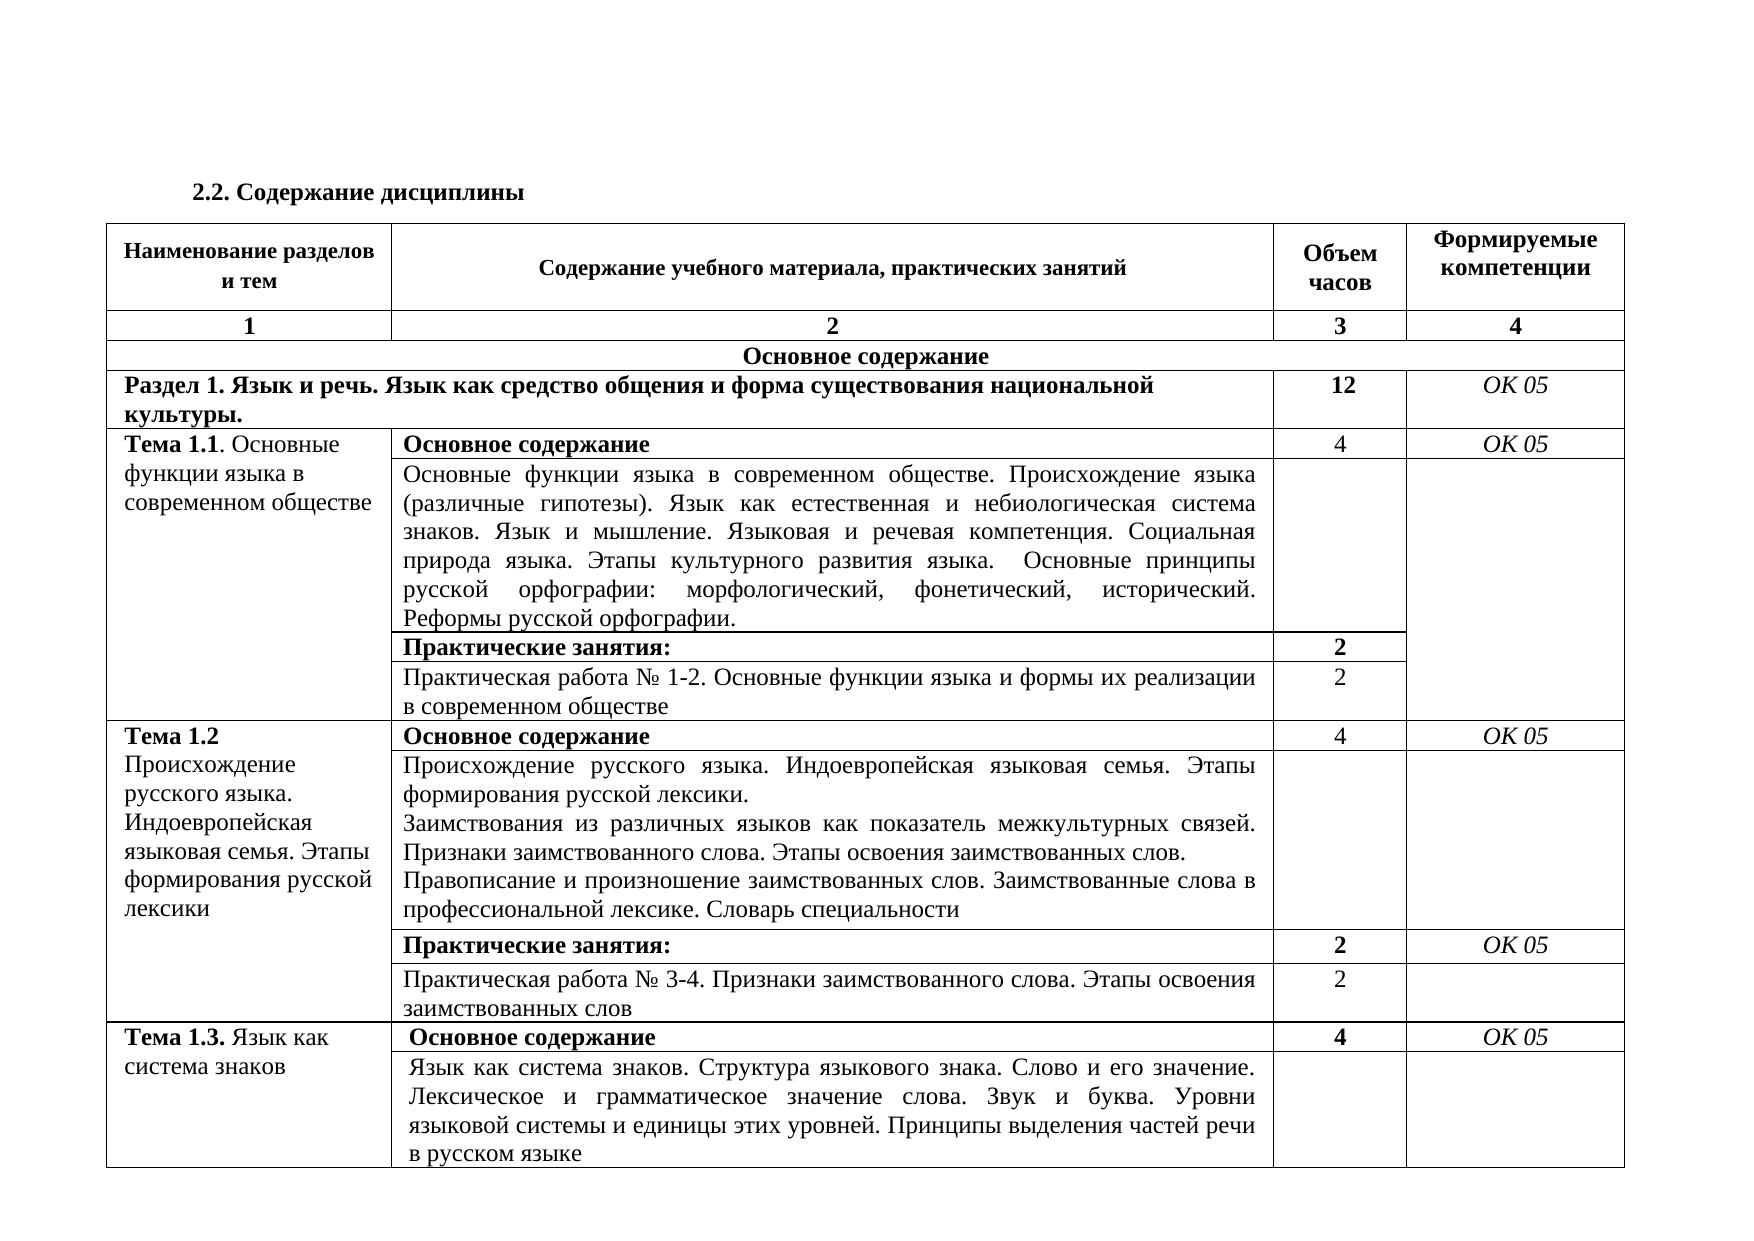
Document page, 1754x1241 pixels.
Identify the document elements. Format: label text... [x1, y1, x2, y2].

table_header Наименование разделов и тем [107, 224, 391, 310]
table_header Содержание учебного материала, практических занятий [392, 224, 1273, 310]
table_cell Практические занятия: [392, 930, 1273, 963]
table_cell 2 [392, 311, 1273, 340]
table_header Объем часов [1274, 224, 1406, 310]
table_cell ОК 05 [1407, 1023, 1624, 1051]
table_cell 4 [1274, 429, 1406, 458]
table_cell Основное содержание [392, 1023, 1273, 1051]
table_cell Практическая работа № 1-2. Основные функции языка и формы их реализации в современном обществе [392, 662, 1273, 720]
table_cell Тема 1.1. Основные функции языка в современном обществе [107, 429, 391, 720]
table_cell 4 [1274, 1023, 1406, 1051]
table_cell Раздел 1. Язык и речь. Язык как средство общения и форма существования национальной культуры. [107, 371, 1273, 428]
table_cell Основное содержание [107, 341, 1624, 369]
table_cell [1407, 964, 1624, 1021]
table_cell Тема 1.2 Происхождение русского языка. Индоевропейская языковая семья. Этапы формирования русской лексики [107, 721, 391, 1021]
table_cell 2 [1274, 964, 1406, 1021]
table_cell Тема 1.3. Язык как система знаков [107, 1023, 391, 1167]
table_cell [1274, 1052, 1406, 1167]
table_cell Язык как система знаков. Структура языкового знака. Слово и его значение. Лексическое и грамматическое значение слова. Звук и буква. Уровни языковой системы и единицы этих уровней. Принципы выделения частей речи в русском языке [392, 1052, 1273, 1167]
table_cell 2 [1274, 633, 1406, 661]
table_cell 2 [1274, 662, 1406, 720]
table_cell [1407, 459, 1624, 720]
table_cell Основное содержание [392, 429, 1273, 458]
table_cell Происхождение русского языка. Индоевропейская языковая семья. Этапы формирования русской лексики. Заимствования из различных языков как показатель межкультурных связей. Признаки заимствованного слова. Этапы освоения заимствованных слов. Правописание и произношение заимствованных слов. Заимствованные слова в профессиональной лексике. Словарь специальности [392, 751, 1273, 929]
table_cell [1407, 751, 1624, 929]
table_cell 4 [1274, 721, 1406, 749]
table_cell Практические занятия: [392, 633, 1273, 661]
table_cell [1407, 1052, 1624, 1167]
table_cell 1 [107, 311, 391, 340]
table_header Формируемые компетенции [1407, 224, 1624, 310]
table_cell ОК 05 [1407, 429, 1624, 458]
table_cell Практическая работа № 3-4. Признаки заимствованного слова. Этапы освоения заимствованных слов [392, 964, 1273, 1021]
table_cell 12 [1274, 371, 1406, 428]
table_cell [1274, 751, 1406, 929]
table_cell ОК 05 [1407, 930, 1624, 963]
table_cell 2 [1274, 930, 1406, 963]
table_cell 4 [1407, 311, 1624, 340]
text 2.2. Содержание дисциплины [118, 177, 1636, 206]
table_cell [1274, 459, 1406, 631]
table_cell ОК 05 [1407, 721, 1624, 749]
table_cell 3 [1274, 311, 1406, 340]
table_cell Основное содержание [392, 721, 1273, 749]
table_cell ОК 05 [1407, 371, 1624, 428]
table_cell Основные функции языка в современном обществе. Происхождение языка (различные гипотезы). Язык как естественная и небиологическая система знаков. Язык и мышление. Языковая и речевая компетенция. Социальная природа языка. Этапы культурного развития языка. Основные принципы русской орфографии: морфологический, фонетический, исторический. Реформы русской орфографии. [392, 459, 1273, 631]
